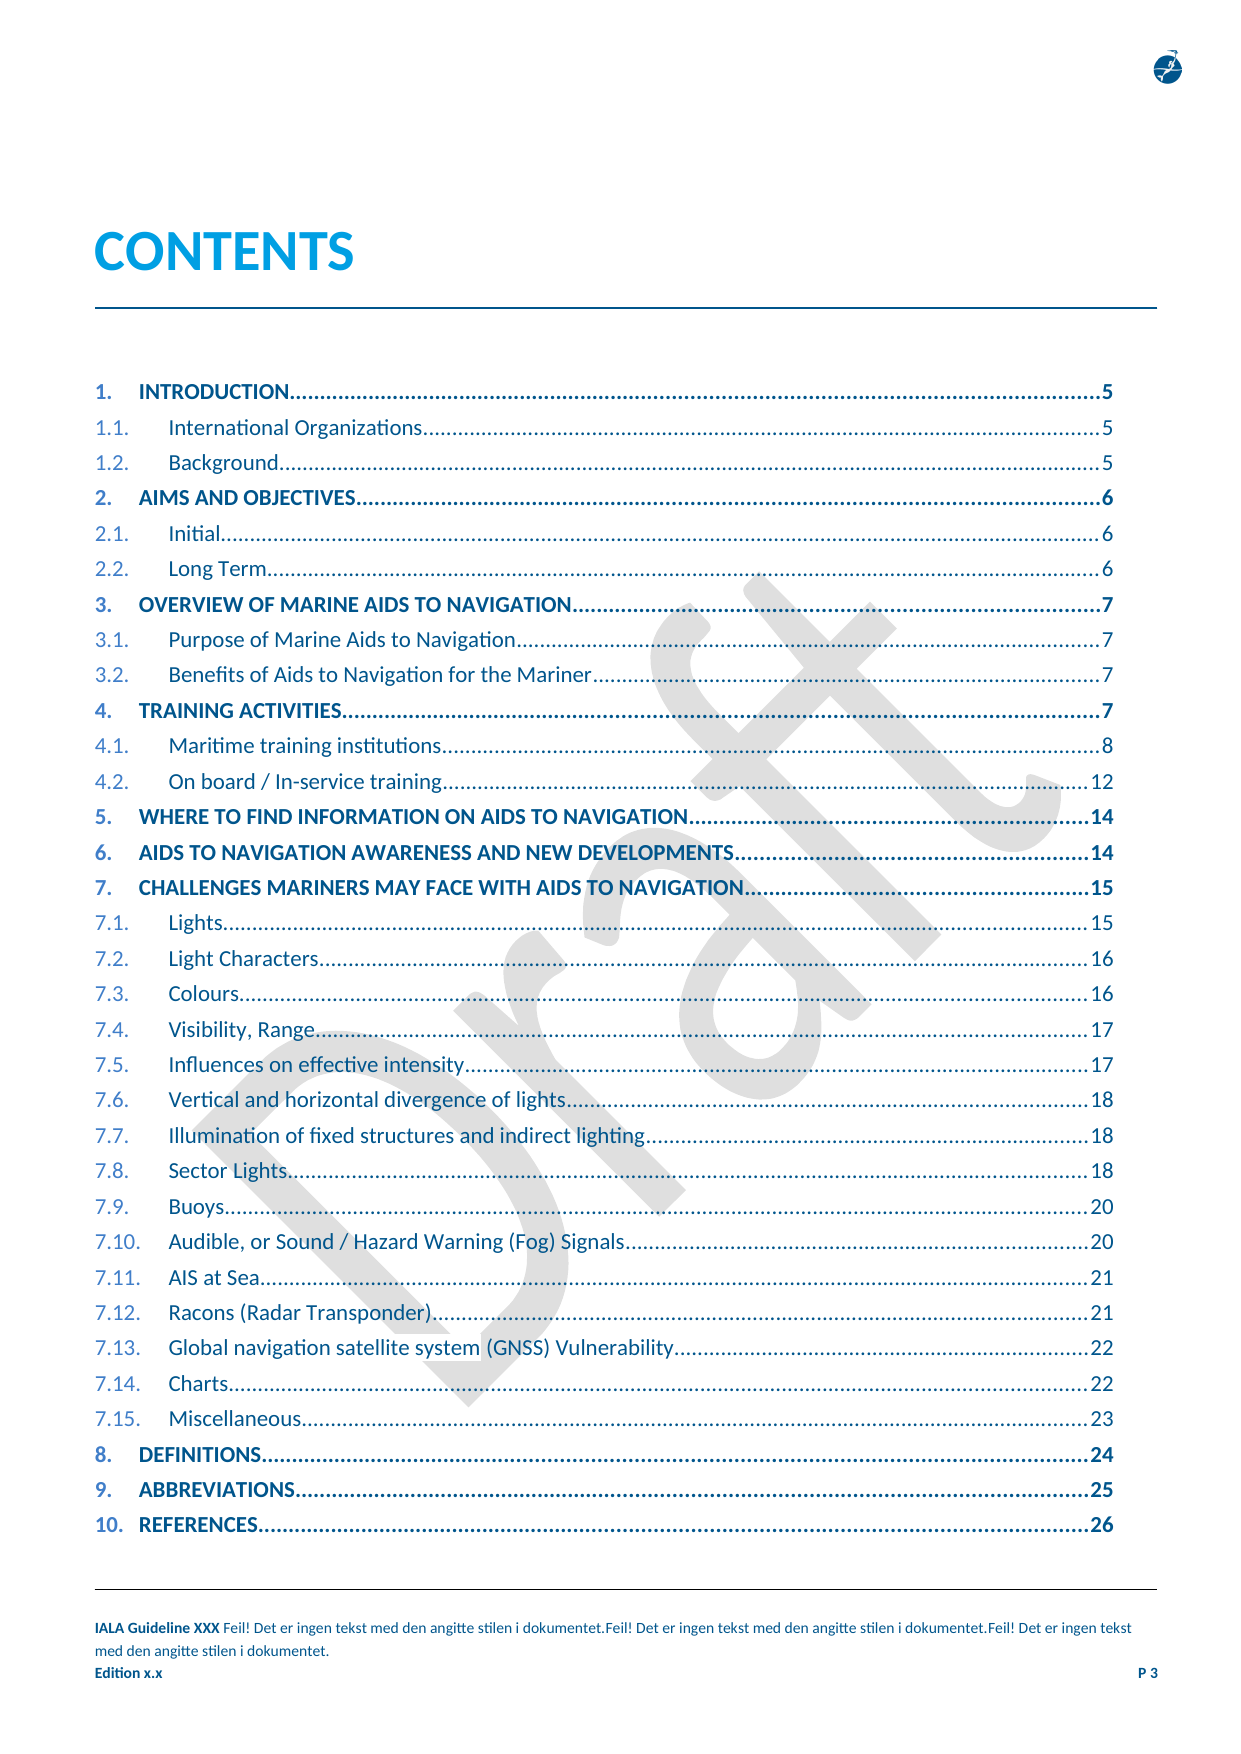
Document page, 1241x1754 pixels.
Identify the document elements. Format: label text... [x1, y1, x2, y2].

text 1.2. Background 5 [94, 445, 1113, 476]
text 7. CHALLENGES MARINERS MAY FACE WITH AIDS TO NAVIGATION 15 [94, 870, 1113, 901]
text 4.2. On board / In-service training 12 [94, 763, 1113, 795]
text 3.1. Purpose of Marine Aids to Navigation 7 [94, 622, 1113, 653]
text 8. Definitions 24 [94, 1436, 1113, 1468]
text 7.13. Global navigation satellite system (GNSS) Vulnerability 22 [94, 1330, 1113, 1361]
text 5. WHERE TO FIND INFORMATION ON AIDS TO NAVIGATION 14 [94, 799, 1113, 830]
text 10. REFERENCES 26 [94, 1507, 1113, 1538]
text 3. OVERVIEW OF MARINE AIDS TO NAVIGATION 7 [94, 586, 1113, 618]
text 7.15. Miscellaneous 23 [94, 1401, 1113, 1432]
text 3.2. Benefits of Aids to Navigation for the Mariner 7 [94, 657, 1113, 688]
text 7.12. Racons (Radar Transponder) 21 [94, 1295, 1113, 1326]
text 7.4. Visibility, Range 17 [94, 1011, 1113, 1043]
text 4.1. Maritime training institutions 8 [94, 728, 1113, 759]
picture [1120, 0, 1241, 119]
text 2. AIMS AND OBJECTIVES 6 [94, 480, 1113, 511]
text 7.8. Sector Lights 18 [94, 1153, 1113, 1184]
text 7.1. Lights 15 [94, 905, 1113, 936]
text 4. TRAINING ACTIVITIES 7 [94, 693, 1113, 724]
text 7.6. Vertical and horizontal divergence of lights 18 [94, 1082, 1113, 1113]
text 9. ABBREVIATIONS 25 [94, 1472, 1113, 1503]
text 6. AIDS TO NAVIGATION AWARENESS AND NEW DEVELOPMENTS 14 [94, 834, 1113, 866]
text 2.1. Initial 6 [94, 516, 1113, 547]
text 7.9. Buoys 20 [94, 1188, 1113, 1220]
text 7.14. Charts 22 [94, 1366, 1113, 1397]
text 7.10. Audible, or Sound / Hazard Warning (Fog) Signals 20 [94, 1224, 1113, 1255]
text 7.11. AIS at Sea 21 [94, 1259, 1113, 1291]
text 2.2. Long Term 6 [94, 551, 1113, 582]
text 7.3. Colours 16 [94, 976, 1113, 1007]
text 1.1. International Organizations 5 [94, 409, 1113, 441]
text 1. INTRODUCTION 5 [94, 374, 1113, 405]
text 7.7. Illumination of fixed structures and indirect lighting 18 [94, 1118, 1113, 1149]
text 7.2. Light Characters 16 [94, 941, 1113, 972]
text 7.5. Influences on effective intensity 17 [94, 1047, 1113, 1078]
